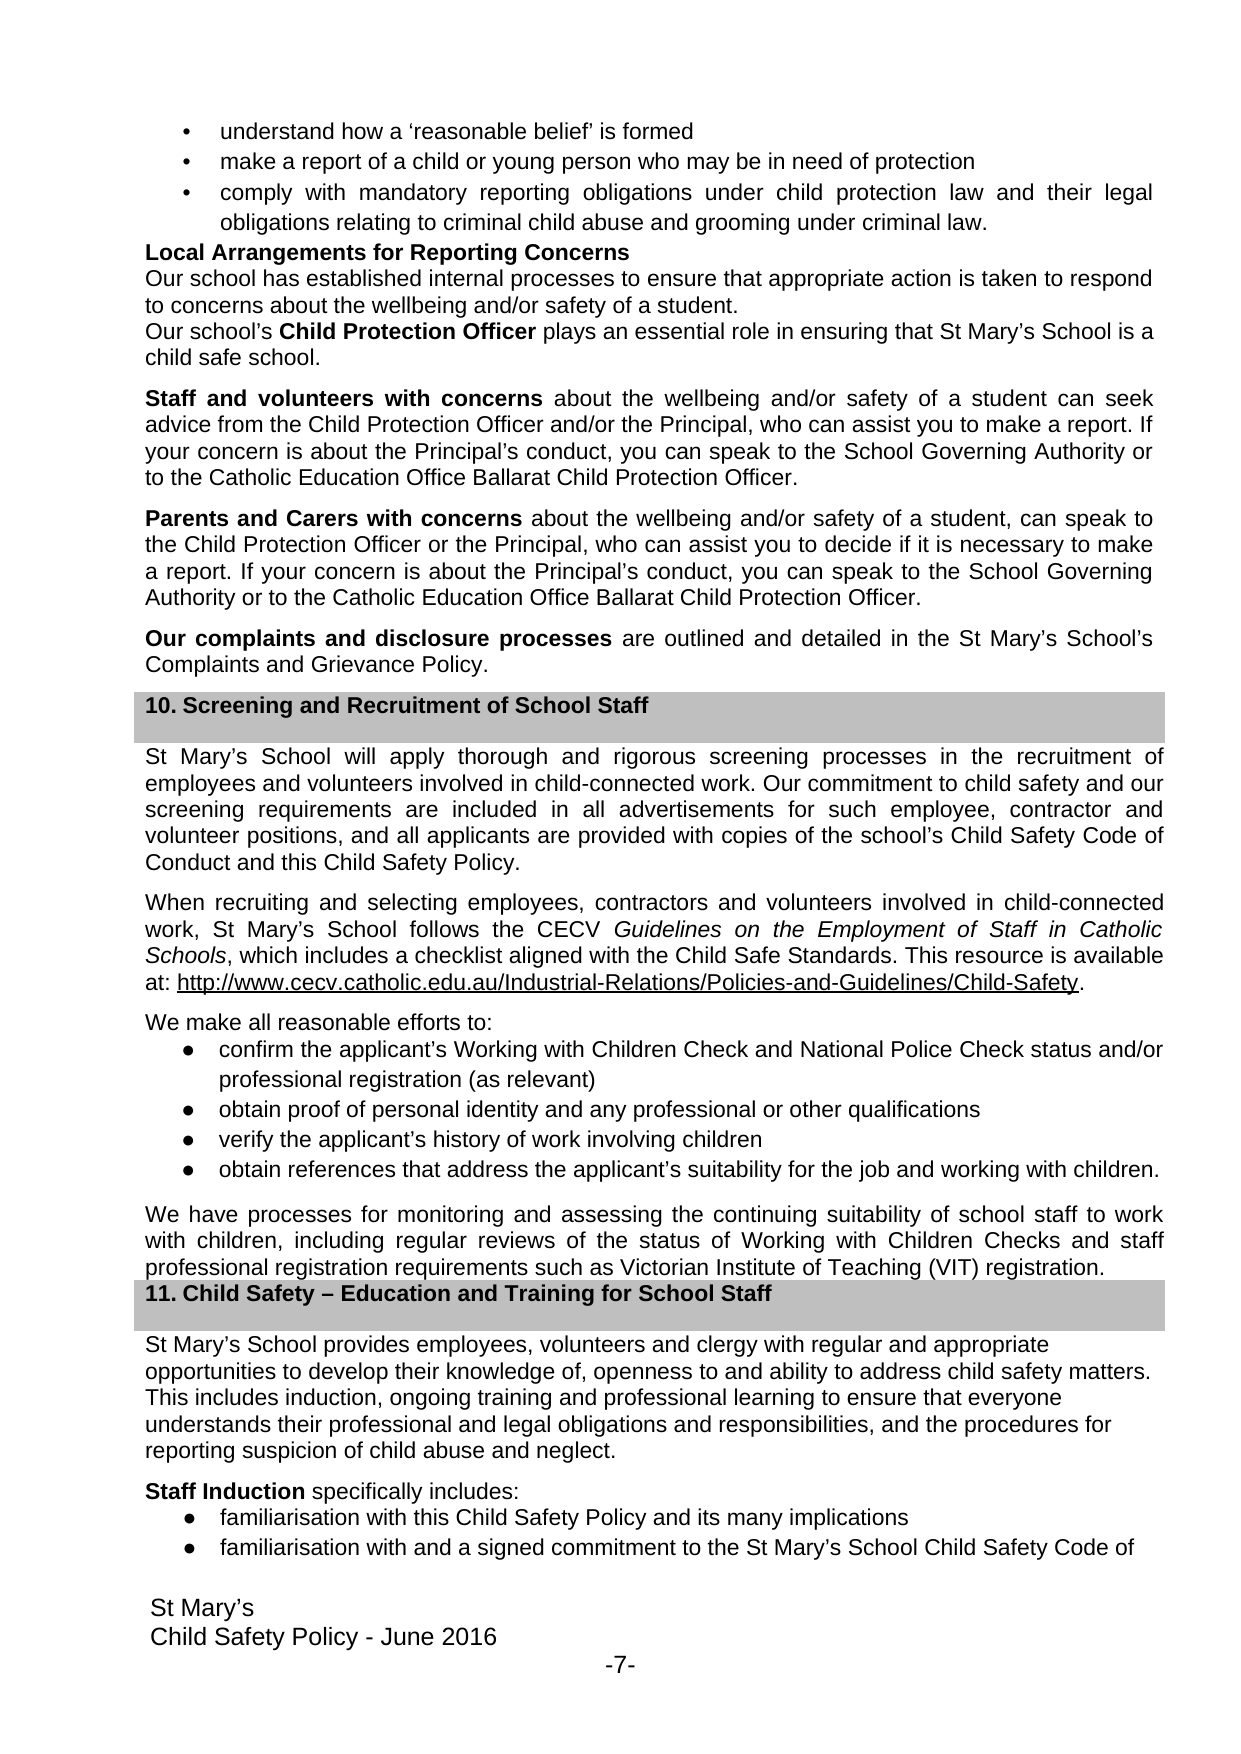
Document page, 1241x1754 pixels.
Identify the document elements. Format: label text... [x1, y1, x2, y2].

table_cell St Mary’s School will apply thorough and rigorous screening processes in the recruitment of employees and volunteers involved in child-connected work. Our commitment to child safety and our screening requirements are included in all advertisements for such employee, contractor and volunteer positions, and all applicants are provided with copies of the school’s Child Safety Code of Conduct and this Child Safety Policy. When recruiting and selecting employees, contractors and volunteers involved in child-connected work, St Mary’s School follows the CECV Guidelines on the Employment of Staff in Catholic Schools, which includes a checklist aligned with the Child Safe Standards. This resource is available at: http://www.cecv.catholic.edu.au/Industrial-Relations/Policies-and-Guidelines/Child-Safety. We make all reasonable efforts to: confirm the applicant’s Working with Children Check and National Police Check status and/or professional registration (as relevant) obtain proof of personal identity and any professional or other qualifications verify the applicant’s history of work involving children obtain references that address the applicant’s suitability for the job and working with children. We have processes for monitoring and assessing the continuing suitability of school staff to work with children, including regular reviews of the status of Working with Children Checks and staff professional registration requirements such as Victorian Institute of Teaching (VIT) registration. [134, 743, 1165, 1280]
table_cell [134, 1331, 1165, 1561]
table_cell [134, 118, 1165, 692]
table_cell Child Safety – Education and Training for School Staff [134, 1280, 1165, 1331]
table_cell Screening and Recruitment of School Staff [134, 692, 1165, 743]
